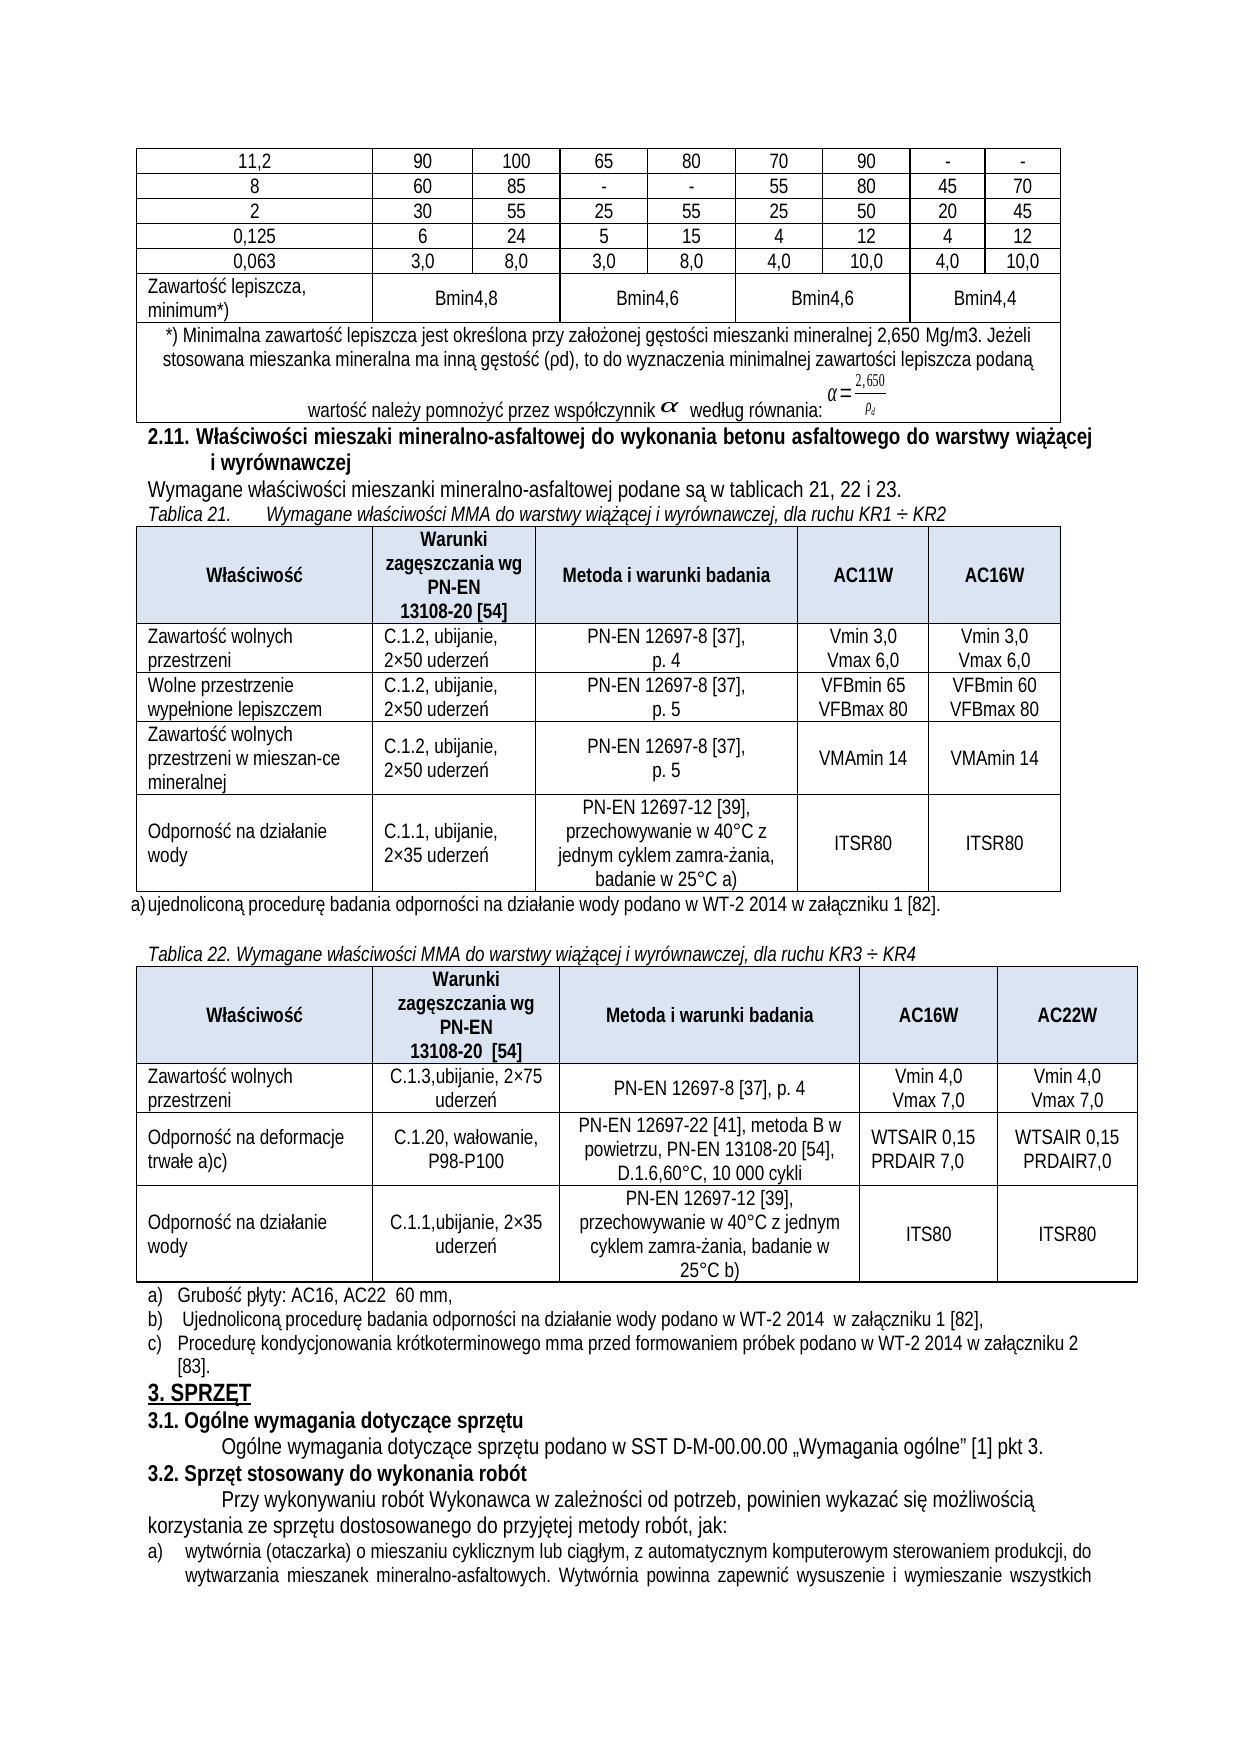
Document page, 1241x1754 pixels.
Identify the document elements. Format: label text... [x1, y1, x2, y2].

subtitle 3.2. Sprzęt stosowany do wykonania robót [148, 1460, 1093, 1486]
table_header Właściwość [137, 527, 372, 623]
table_cell - [986, 149, 1060, 173]
table_cell 90 [823, 149, 909, 173]
table_cell Odporność na działanie wody [137, 1186, 372, 1281]
table_cell - [561, 174, 647, 198]
table_cell Zawartość wolnych przestrzeni w mieszan-ce mineralnej [137, 722, 372, 794]
text c) Procedurę kondycjonowania krótkoterminowego mma przed formowaniem próbek podano w WT-2 2014 w załączniku 2 [83]. [148, 1330, 1093, 1378]
table_cell 80 [648, 149, 735, 173]
table_cell Odporność na działanie wody [137, 795, 372, 891]
table_cell Vmin 3,0 Vmax 6,0 [929, 624, 1060, 672]
table_cell PN-EN 12697-8 [37], p. 4 [560, 1064, 859, 1112]
table_cell 6 [373, 224, 472, 248]
table_cell C.1.2, ubijanie, 2×50 uderzeń [373, 722, 535, 794]
table_cell C.1.20, wałowanie, P98-P100 [373, 1113, 559, 1184]
text b) Ujednoliconą procedurę badania odporności na działanie wody podano w WT-2 2014 w załączniku 1 [82], [148, 1306, 1093, 1330]
table_cell WTSAIR 0,15 PRDAIR 7,0 [860, 1113, 997, 1184]
table_cell 2 [137, 199, 372, 223]
table_header Warunki zagęszczania wg PN-EN 13108-20 [54] [373, 527, 535, 623]
table_cell VMAmin 14 [929, 722, 1060, 794]
table_cell 10,0 [823, 249, 909, 273]
table_header Metoda i warunki badania [560, 967, 859, 1063]
table_cell 70 [986, 174, 1060, 198]
table_cell Wolne przestrzenie wypełnione lepiszczem [137, 673, 372, 721]
table_cell ITSR80 [998, 1186, 1137, 1281]
table_cell 15 [648, 224, 735, 248]
table_cell 4,0 [736, 249, 822, 273]
text Przy wykonywaniu robót Wykonawca w zależności od potrzeb, powinien wykazać się możliwością korzystania ze sprzętu dostosowanego do przyjętej metody robót, jak: [148, 1486, 1093, 1539]
table_cell 4 [736, 224, 822, 248]
table_cell Odporność na deformacje trwałe a)c) [137, 1113, 372, 1184]
table_header AC11W [798, 527, 928, 623]
table_cell Bmin4,6 [561, 274, 735, 322]
table_cell PN-EN 12697-12 [39], przechowywanie w z jednym cyklem zamra-żania, badanie w b) [560, 1186, 859, 1281]
table_cell Bmin4,4 [911, 274, 1060, 322]
table_cell 20 [911, 199, 984, 223]
table_cell PN-EN 12697-8 [37], p. 4 [536, 624, 797, 672]
table_cell 30 [373, 199, 472, 223]
table_cell 4 [911, 224, 984, 248]
table_header AC16W [860, 967, 997, 1063]
table_cell 0,063 [137, 249, 372, 273]
subtitle 3. SPRZĘT [148, 1378, 1093, 1407]
text Tablica 21. Wymagane właściwości MMA do warstwy wiążącej i wyrównawczej, dla ruchu KR1 ÷ KR2 [148, 502, 1093, 526]
table_cell 3,0 [561, 249, 647, 273]
table_header AC22W [998, 967, 1137, 1063]
table_header Właściwość [137, 967, 372, 1063]
table_cell PN-EN 12697-8 [37], p. 5 [536, 722, 797, 794]
table_cell 3,0 [373, 249, 472, 273]
table_cell - [648, 174, 735, 198]
table_cell 24 [473, 224, 559, 248]
table_cell 90 [373, 149, 472, 173]
list Ogólne wymagania dotyczące sprzętu podano w SST D-M-00.00.00 „Wymagania ogólne” [1] pkt 3. [148, 1433, 1093, 1460]
table_cell 65 [561, 149, 647, 173]
table_cell 12 [823, 224, 909, 248]
table_cell 0,125 [137, 224, 372, 248]
table_cell ITSR80 [798, 795, 928, 891]
text Tablica 22. Wymagane właściwości MMA do warstwy wiążącej i wyrównawczej, dla ruchu KR3 ÷ KR4 [148, 942, 1093, 966]
table_cell VMAmin 14 [798, 722, 928, 794]
table_cell 12 [986, 224, 1060, 248]
table_cell C.1.1,ubijanie, 2×35 uderzeń [373, 1186, 559, 1281]
subtitle 2.11. Właściwości mieszaki mineralno-asfaltowej do wykonania betonu asfaltowego do warstwy wiążącej i wyrównawczej [148, 423, 1093, 476]
table_cell Vmin 4,0 Vmax 7,0 [998, 1064, 1137, 1112]
table_cell Zawartość wolnych przestrzeni [137, 1064, 372, 1112]
table_cell 55 [473, 199, 559, 223]
table_cell C.1.2, ubijanie, 2×50 uderzeń [373, 624, 535, 672]
table_cell 8,0 [473, 249, 559, 273]
table_cell 85 [473, 174, 559, 198]
table_cell Vmin 3,0 Vmax 6,0 [798, 624, 928, 672]
table_header Metoda i warunki badania [536, 527, 797, 623]
table_cell 55 [736, 174, 822, 198]
text Wymagane właściwości mieszanki mineralno-asfaltowej podane są w tablicach 21, 22 i 23. [148, 476, 1093, 502]
table_cell VFBmin 65 VFBmax 80 [798, 673, 928, 721]
table_cell *) Minimalna zawartość lepiszcza jest określona przy założonej gęstości mieszanki mineralnej 2,650 Mg/m3. Jeżeli stosowana mieszanka mineralna ma inną gęstość (ρd), to do wyznaczenia minimalnej zawartości lepiszcza podaną wartość należy pomnożyć przez współczynnik według równania: [137, 323, 1060, 422]
table_cell 70 [736, 149, 822, 173]
table_cell ITSR80 [929, 795, 1060, 891]
table_cell - [911, 149, 984, 173]
table_cell C.1.3,ubijanie, 2×75 uderzeń [373, 1064, 559, 1112]
table_cell 25 [561, 199, 647, 223]
table_cell 5 [561, 224, 647, 248]
table_cell 45 [986, 199, 1060, 223]
table_cell 100 [473, 149, 559, 173]
table_cell PN-EN 12697-8 [37], p. 5 [536, 673, 797, 721]
table_cell WTSAIR 0,15 PRDAIR7,0 [998, 1113, 1137, 1184]
table_cell VFBmin 60 VFBmax 80 [929, 673, 1060, 721]
table_cell 80 [823, 174, 909, 198]
table_cell PN-EN 12697-12 [39], przechowywanie w z jednym cyklem zamra-żania, badanie w 25°C a) [536, 795, 797, 891]
table_cell 11,2 [137, 149, 372, 173]
table_cell 50 [823, 199, 909, 223]
table_cell 60 [373, 174, 472, 198]
table_cell ITS80 [860, 1186, 997, 1281]
text a) Grubość płyty: AC16, AC22 60 mm, [148, 1283, 1093, 1306]
table_cell 4,0 [911, 249, 984, 273]
table_cell 55 [648, 199, 735, 223]
table_cell 8 [137, 174, 372, 198]
table_cell Bmin4,6 [736, 274, 909, 322]
table_cell PN-EN 12697-22 [41], metoda B w powietrzu, PN-EN 13108-20 [54], D.1.6,60°C, 10 000 cykli [560, 1113, 859, 1184]
table_cell 8,0 [648, 249, 735, 273]
table_cell Vmin 4,0 Vmax 7,0 [860, 1064, 997, 1112]
table_cell C.1.2, ubijanie, 2×50 uderzeń [373, 673, 535, 721]
table_cell 45 [911, 174, 984, 198]
list ujednoliconą procedurę badania odporności na działanie wody podano w WT-2 2014 w załączniku 1 [82]. [131, 892, 1093, 916]
table_cell 25 [736, 199, 822, 223]
table_header Warunki zagęszczania wg PN-EN 13108-20 [54] [373, 967, 559, 1063]
table_cell C.1.1, ubijanie, 2×35 uderzeń [373, 795, 535, 891]
table_cell Zawartość lepiszcza, minimum*) [137, 274, 372, 322]
table_cell 10,0 [986, 249, 1060, 273]
table_header AC16W [929, 527, 1060, 623]
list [148, 1539, 1093, 1587]
table_cell Bmin4,8 [373, 274, 559, 322]
subtitle 3.1. Ogólne wymagania dotyczące sprzętu [148, 1407, 1093, 1433]
table_cell Zawartość wolnych przestrzeni [137, 624, 372, 672]
